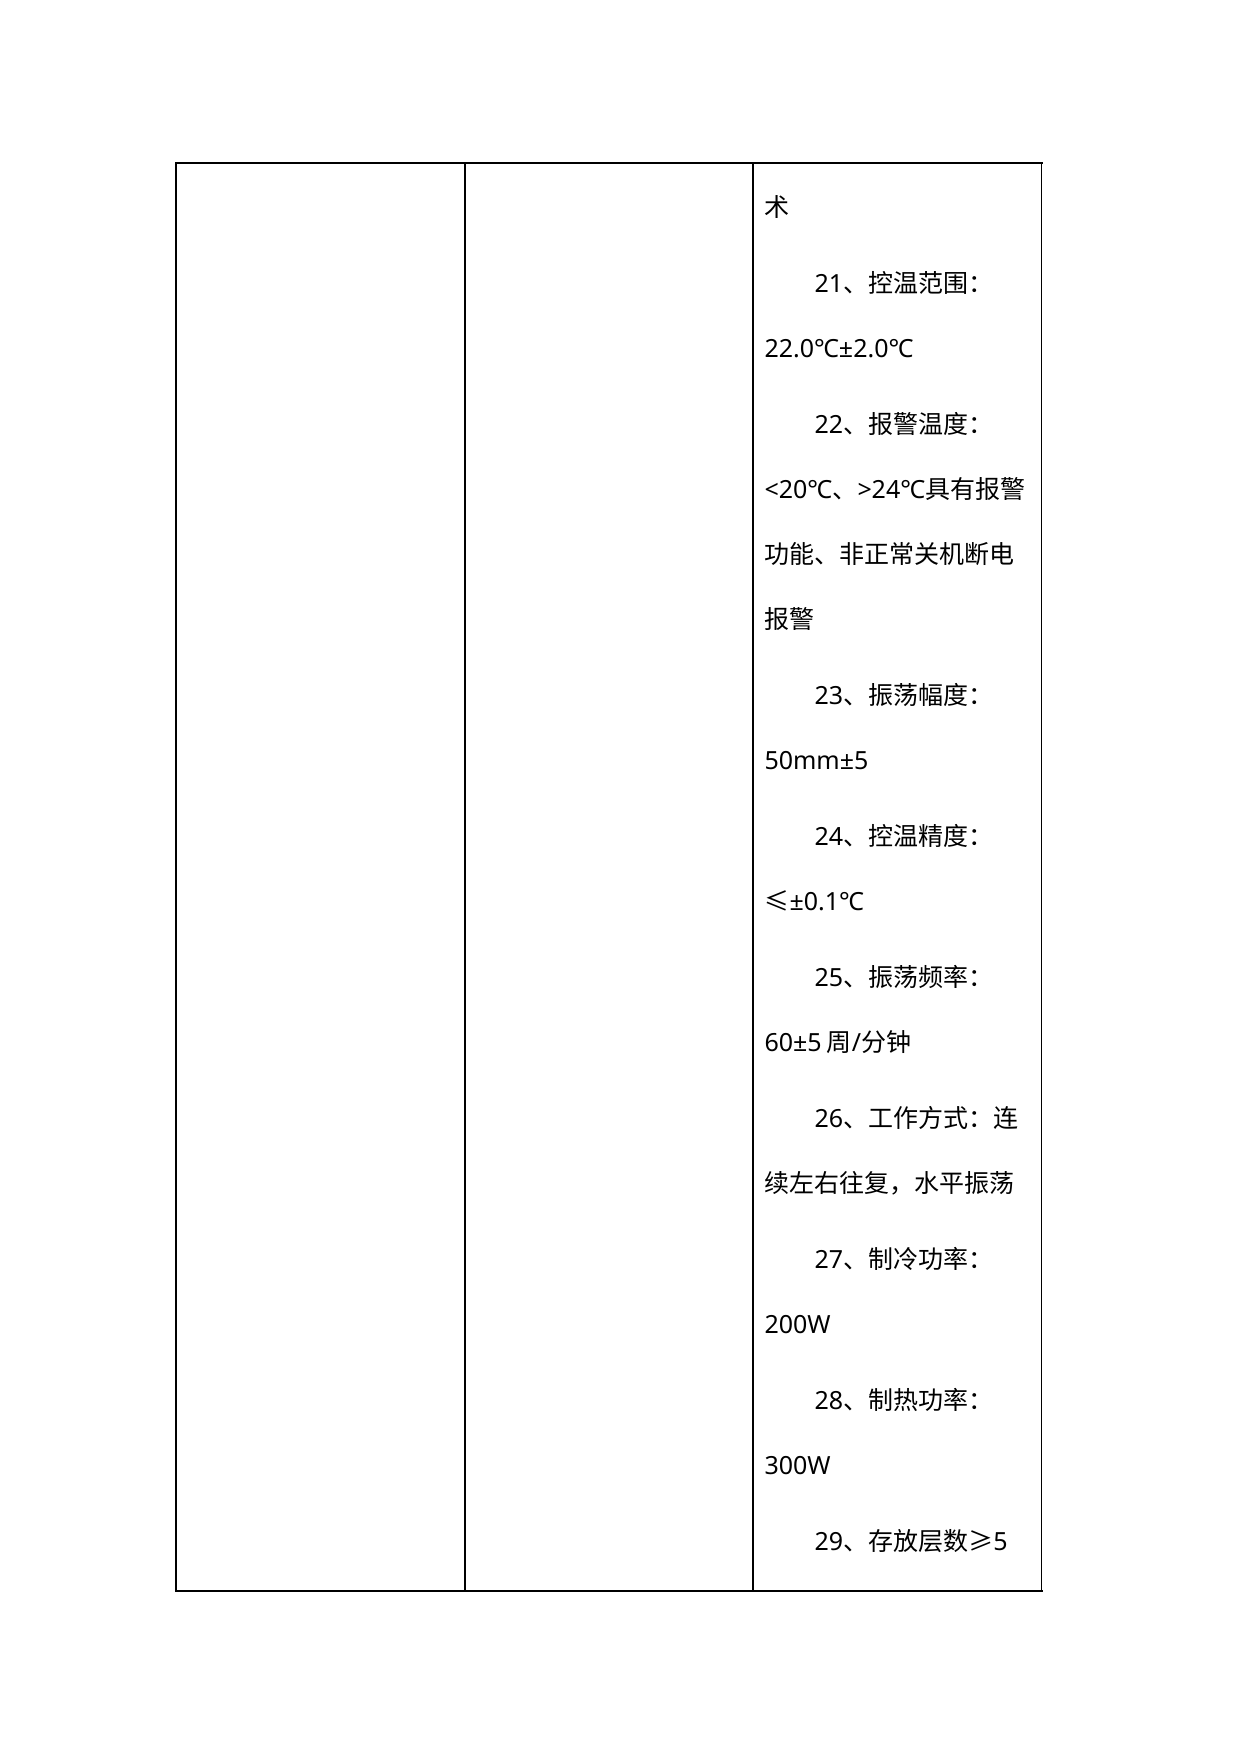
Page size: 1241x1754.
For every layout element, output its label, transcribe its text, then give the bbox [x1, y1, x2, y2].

table_cell 1 [177, 164, 464, 1590]
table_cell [754, 164, 1041, 1590]
table_cell [466, 164, 752, 1590]
